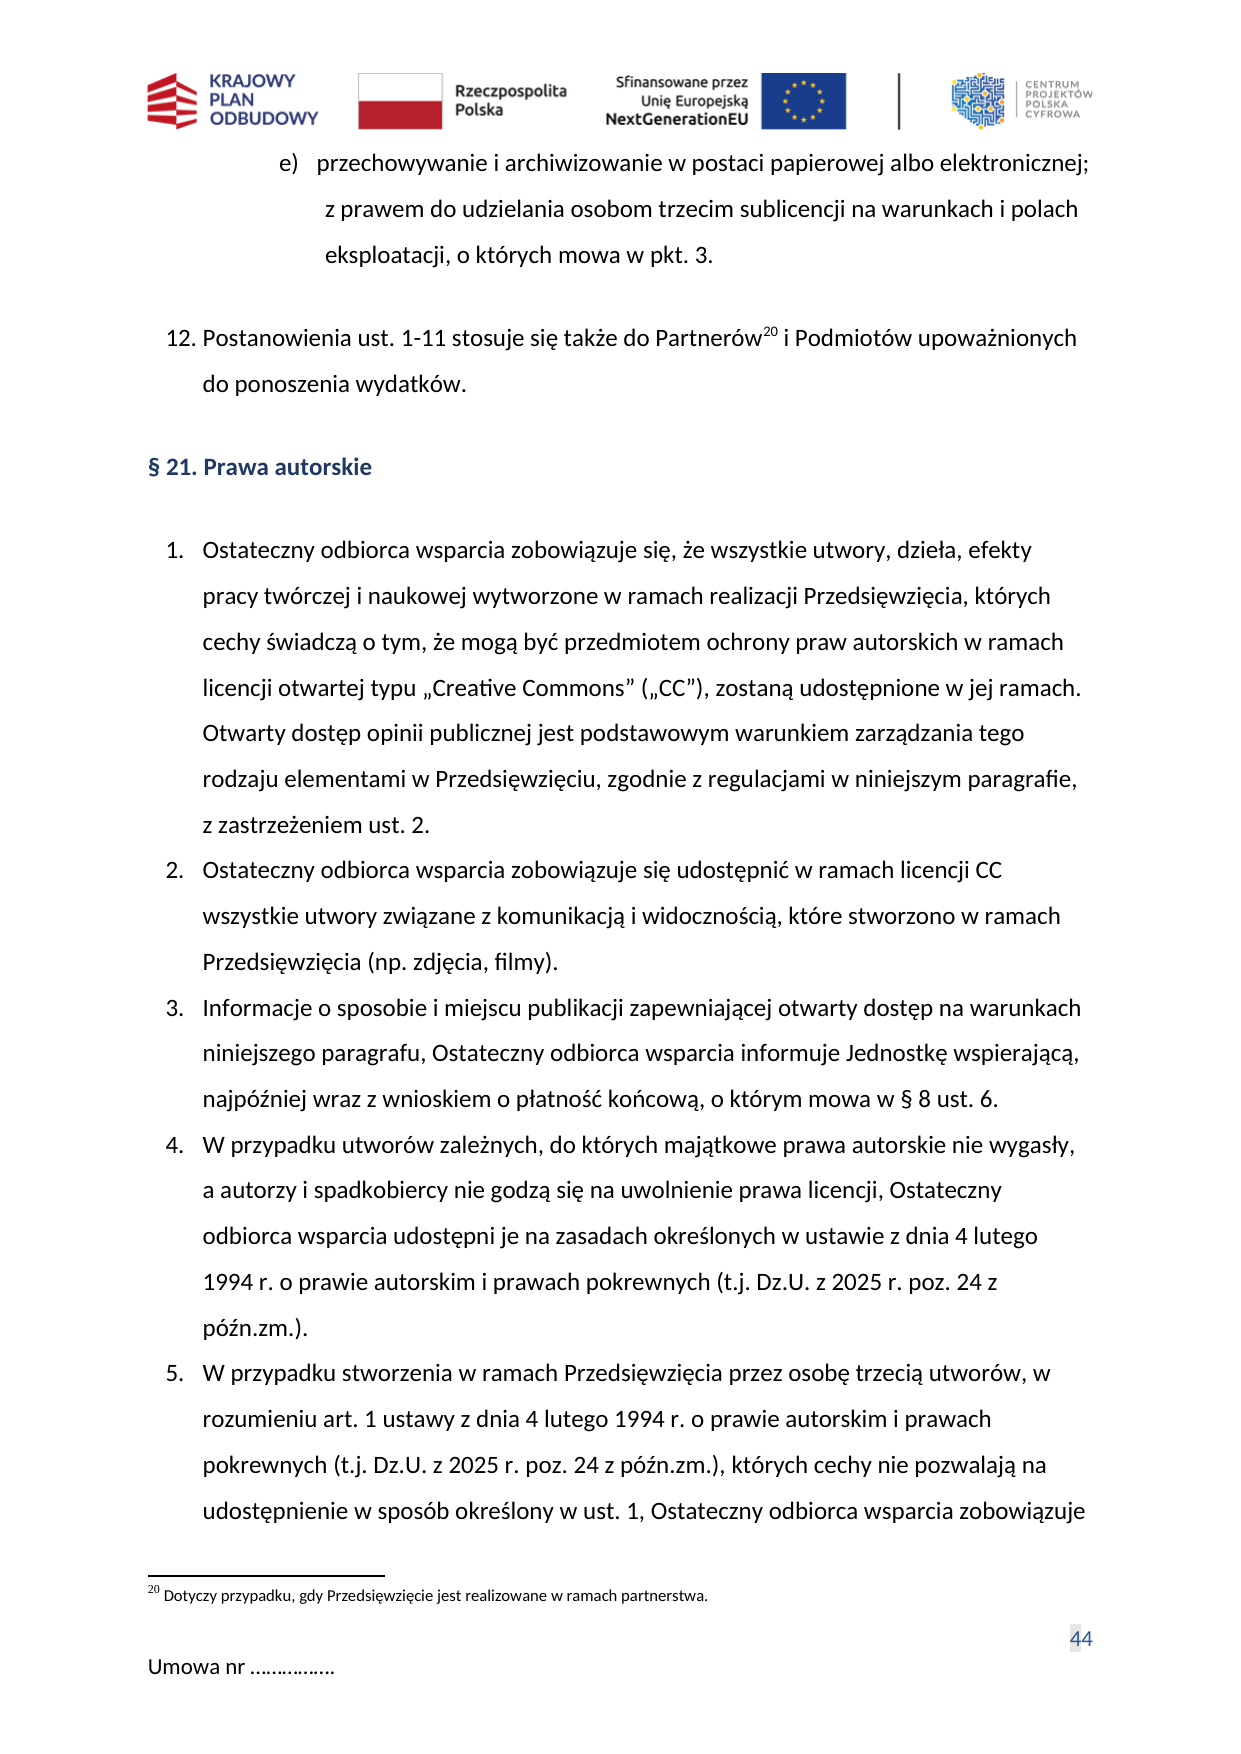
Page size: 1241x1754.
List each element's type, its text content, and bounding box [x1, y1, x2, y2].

list Ostateczny odbiorca wsparcia zobowiązuje się, że wszystkie utwory, dzieła, efekty pracy twórczej i naukowej wytworzone w ramach realizacji Przedsięwzięcia, których cechy świadczą o tym, że mogą być przedmiotem ochrony praw autorskich w ramach licencji otwartej typu „Creative Commons” („CC”), zostaną udostępnione w jej ramach. Otwarty dostęp opinii publicznej jest podstawowym warunkiem zarządzania tego rodzaju elementami w Przedsięwzięciu, zgodnie z regulacjami w niniejszym paragrafie, z zastrzeżeniem ust. 2. [165, 534, 1093, 839]
list W przypadku utworów zależnych, do których majątkowe prawa autorskie nie wygasły, a autorzy i spadkobiercy nie godzą się na uwolnienie prawa licencji, Ostateczny odbiorca wsparcia udostępni je na zasadach określonych w ustawie z dnia 4 lutego 1994 r. o prawie autorskim i prawach pokrewnych (t.j. Dz.U. z 2025 r. poz. 24 z późn.zm.). [165, 1129, 1093, 1342]
picture [147, 73, 1093, 130]
list przechowywanie i archiwizowanie w postaci papierowej albo elektronicznej; [279, 148, 1093, 178]
subtitle § 21. Prawa autorskie [148, 451, 1093, 482]
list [165, 1358, 1093, 1525]
list Postanowienia ust. 1-11 stosuje się także do Partnerów i Podmiotów upoważnionych do ponoszenia wydatków. [165, 322, 1093, 398]
list Ostateczny odbiorca wsparcia zobowiązuje się udostępnić w ramach licencji CC wszystkie utwory związane z komunikacją i widocznością, które stworzono w ramach Przedsięwzięcia (np. zdjęcia, filmy). [165, 854, 1093, 977]
list Informacje o sposobie i miejscu publikacji zapewniającej otwarty dostęp na warunkach niniejszego paragrafu, Ostateczny odbiorca wsparcia informuje Jednostkę wspierającą, najpóźniej wraz z wnioskiem o płatność końcową, o którym mowa w § 8 ust. 6. [165, 992, 1093, 1114]
text z prawem do udzielania osobom trzecim sublicencji na warunkach i polach eksploatacji, o których mowa w pkt. 3. [325, 193, 1093, 269]
